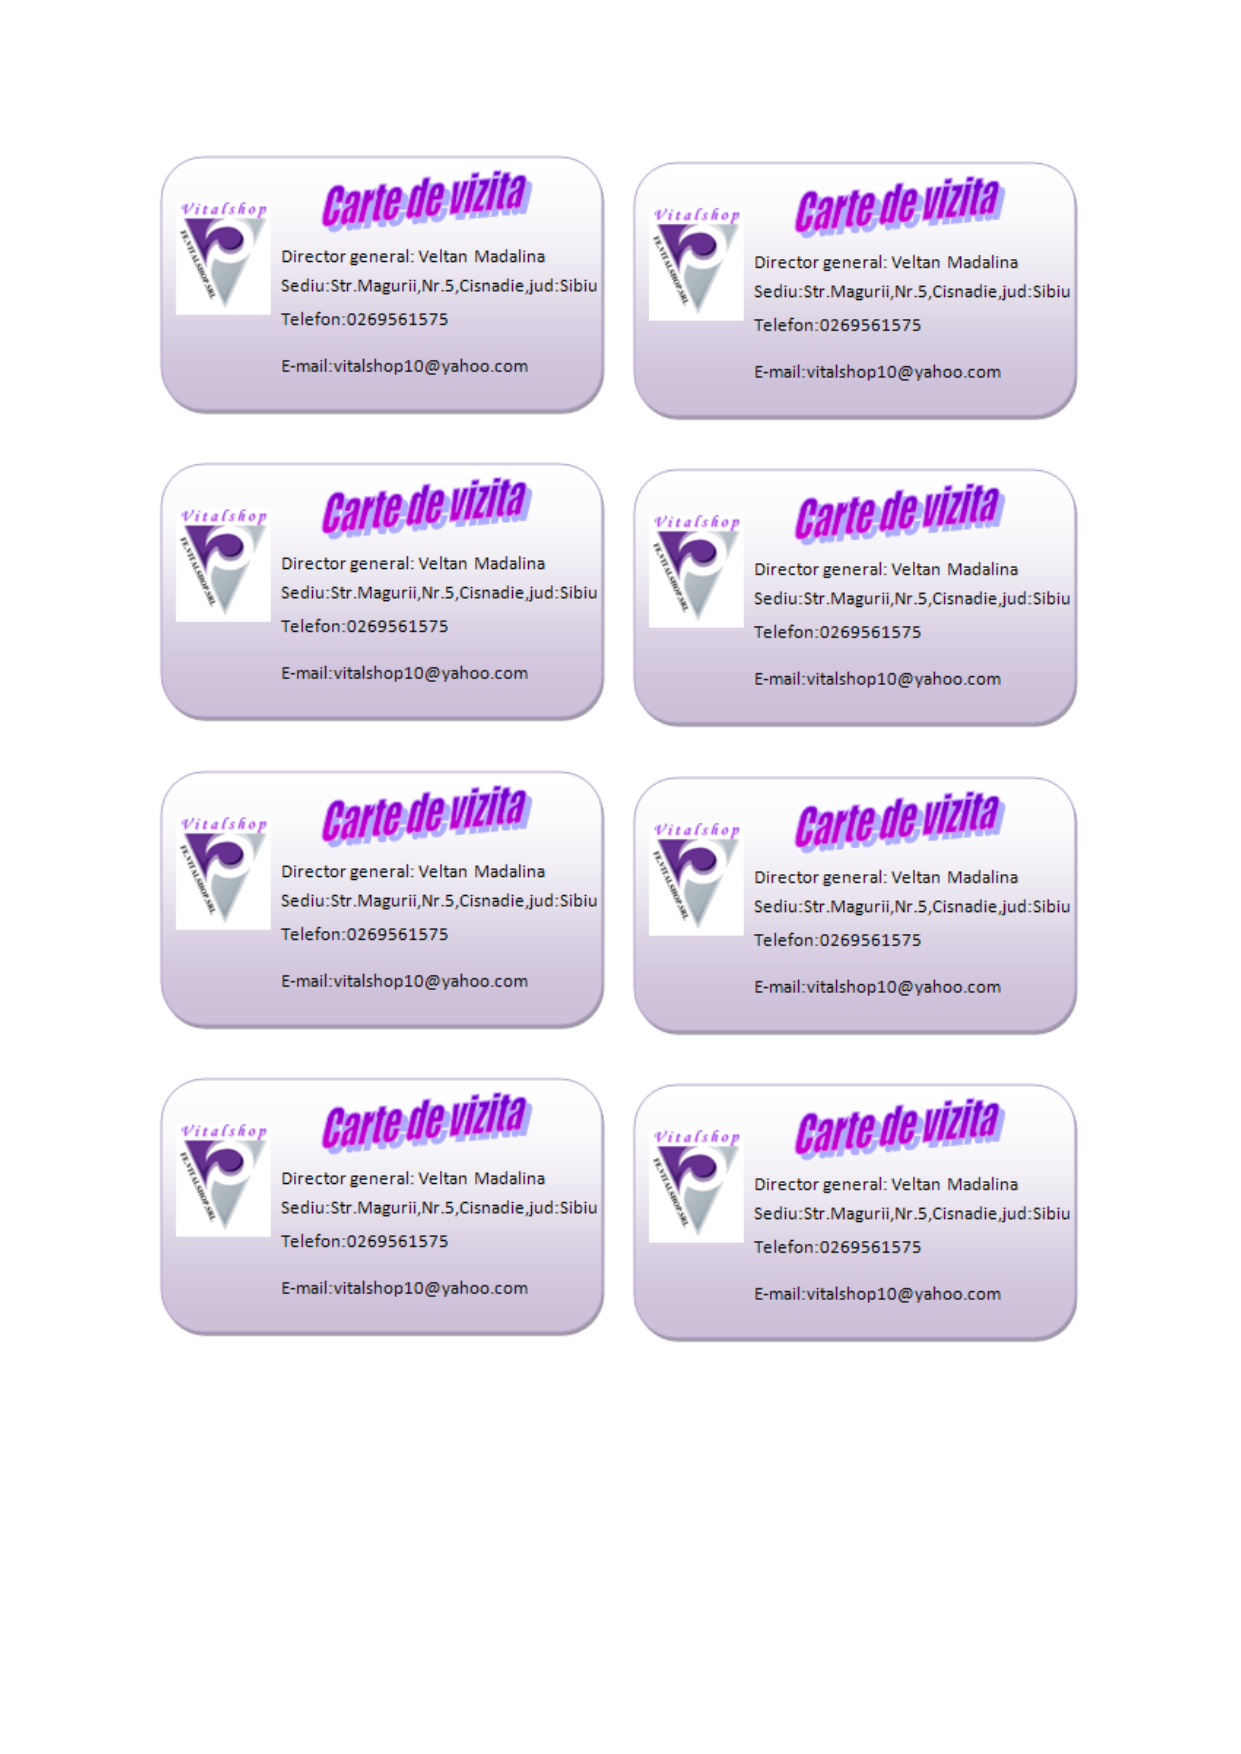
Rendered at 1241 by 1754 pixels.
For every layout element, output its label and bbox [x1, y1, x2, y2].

picture [147, 1069, 1093, 1373]
picture [147, 147, 1093, 451]
picture [147, 762, 1093, 1066]
picture [147, 455, 1093, 758]
